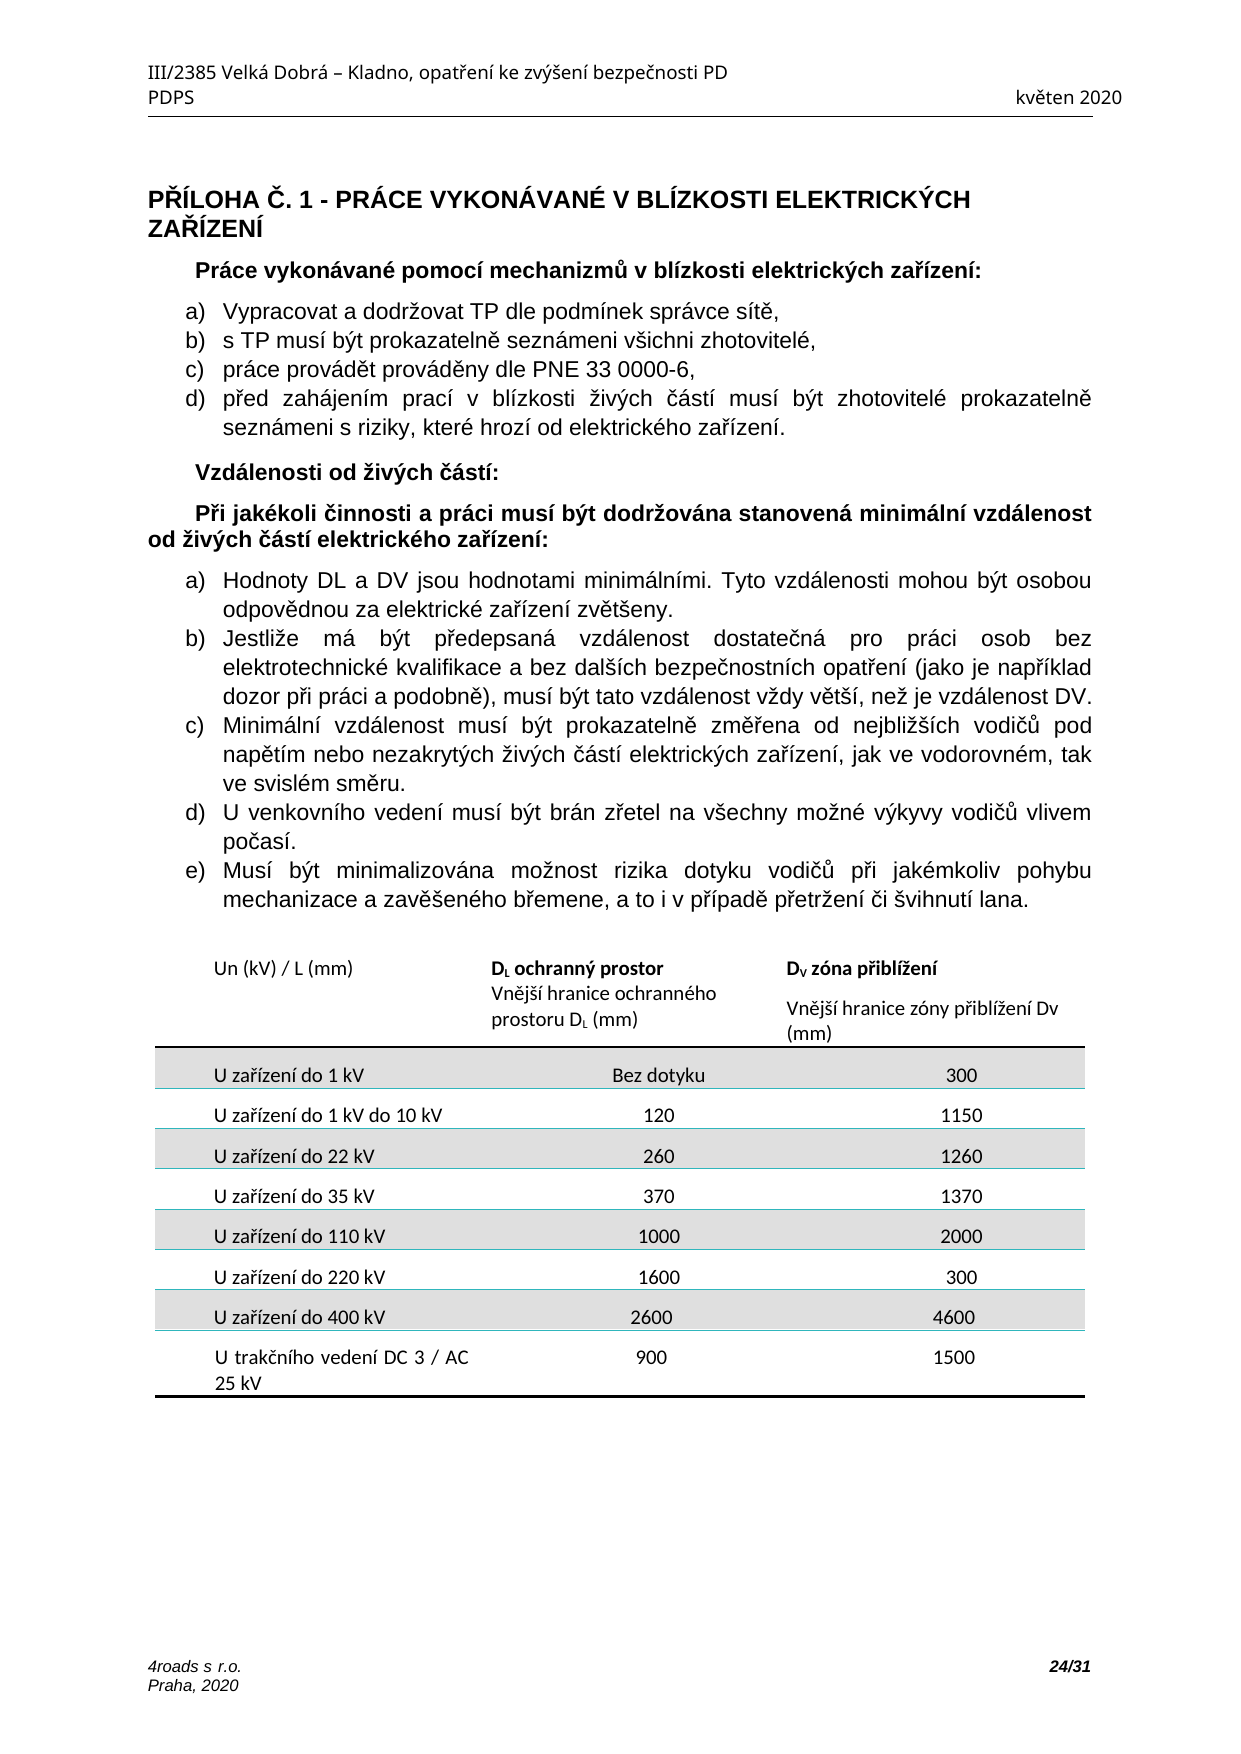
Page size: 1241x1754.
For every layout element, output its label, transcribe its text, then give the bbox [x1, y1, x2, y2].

list Musí být minimalizována možnost rizika dotyku vodičů při jakémkoliv pohybu mechanizace a zavěšeného břemene, a to i v případě přetržení či švihnutí lana. [185, 857, 1093, 912]
list Vypracovat a dodržovat TP dle podmínek správce sítě, [185, 298, 1093, 324]
table_header DL ochranný prostor Vnější hranice ochranného prostoru DL (mm) [480, 941, 775, 1046]
table_cell 2000 [790, 1210, 1085, 1249]
table_cell 1600 [480, 1250, 790, 1289]
table_cell 2600 [480, 1290, 775, 1329]
text Práce vykonávané pomocí mechanizmů v blízkosti elektrických zařízení: [148, 257, 1093, 283]
table_header Un (kV) / L (mm) [155, 941, 480, 1046]
table_cell U zařízení do 400 kV [155, 1290, 480, 1329]
list U venkovního vedení musí být brán zřetel na všechny možné výkyvy vodičů vlivem počasí. [185, 799, 1093, 854]
table_cell 1260 [790, 1129, 1085, 1168]
table_cell 260 [480, 1129, 790, 1168]
list Jestliže má být předepsaná vzdálenost dostatečná pro práci osob bez elektrotechnické kvalifikace a bez dalších bezpečnostních opatření (jako je například dozor při práci a podobně), musí být tato vzdálenost vždy větší, než je vzdálenost DV. [185, 625, 1093, 709]
table_cell 4600 [775, 1290, 1085, 1329]
list práce provádět prováděny dle PNE 33 0000-6, [185, 356, 1093, 382]
table_cell 1500 [775, 1331, 1085, 1395]
list Minimální vzdálenost musí být prokazatelně změřena od nejbližších vodičů pod napětím nebo nezakrytých živých částí elektrických zařízení, jak ve vodorovném, tak ve svislém směru. [185, 712, 1093, 796]
table_cell 120 [480, 1089, 790, 1128]
table_header DV zóna přiblížení Vnější hranice zóny přiblížení Dv (mm) [775, 941, 1085, 1046]
table_cell 370 [480, 1169, 790, 1209]
table_cell 900 [480, 1331, 775, 1395]
table_cell U zařízení do 22 kV [155, 1129, 480, 1168]
table_cell 300 [790, 1250, 1085, 1289]
table_cell U zařízení do 1 kV do 10 kV [155, 1089, 480, 1128]
list s TP musí být prokazatelně seznámeni všichni zhotovitelé, [185, 327, 1093, 353]
table_cell U zařízení do 35 kV [155, 1169, 480, 1209]
text Vzdálenosti od živých částí: [148, 459, 1093, 486]
table_cell Bez dotyku [480, 1048, 790, 1088]
subtitle Příloha č. 1 - Práce vykonávané v blízkosti elektrických zařízení [148, 185, 1093, 243]
table_cell 300 [790, 1048, 1085, 1088]
table_cell 1150 [790, 1089, 1085, 1128]
table_cell U zařízení do 220 kV [155, 1250, 480, 1289]
table_cell U zařízení do 110 kV [155, 1210, 480, 1249]
text Při jakékoli činnosti a práci musí být dodržována stanovená minimální vzdálenost od živých částí elektrického zařízení: [148, 500, 1093, 553]
list Hodnoty DL a DV jsou hodnotami minimálními. Tyto vzdálenosti mohou být osobou odpovědnou za elektrické zařízení zvětšeny. [185, 567, 1093, 622]
table_cell 1370 [790, 1169, 1085, 1209]
table_cell 1000 [480, 1210, 790, 1249]
list před zahájením prací v blízkosti živých částí musí být zhotovitelé prokazatelně seznámeni s riziky, které hrozí od elektrického zařízení. [185, 384, 1093, 440]
table_cell U zařízení do 1 kV [155, 1048, 480, 1088]
table_cell U trakčního vedení DC 3 / AC 25 kV [155, 1331, 480, 1395]
